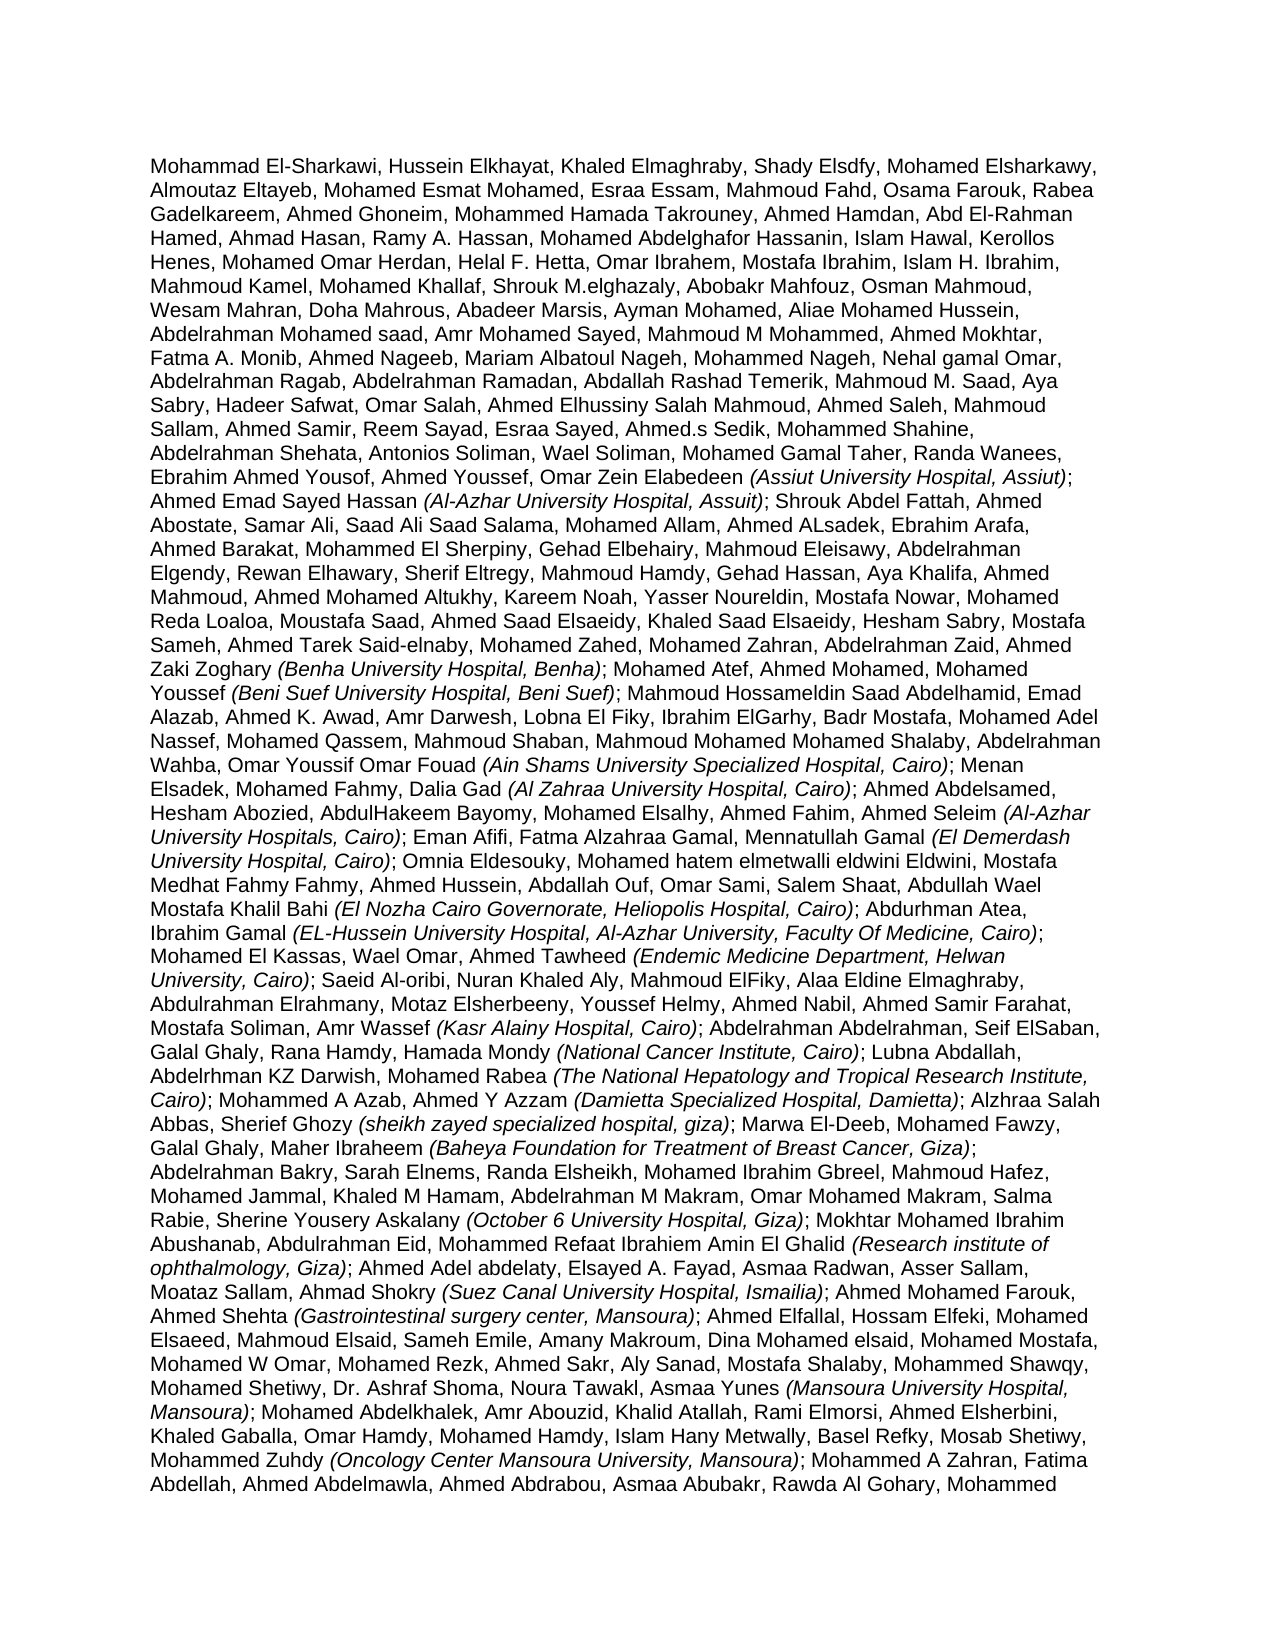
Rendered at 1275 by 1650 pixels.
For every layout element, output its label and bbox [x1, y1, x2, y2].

table_cell [139, 150, 1114, 1495]
